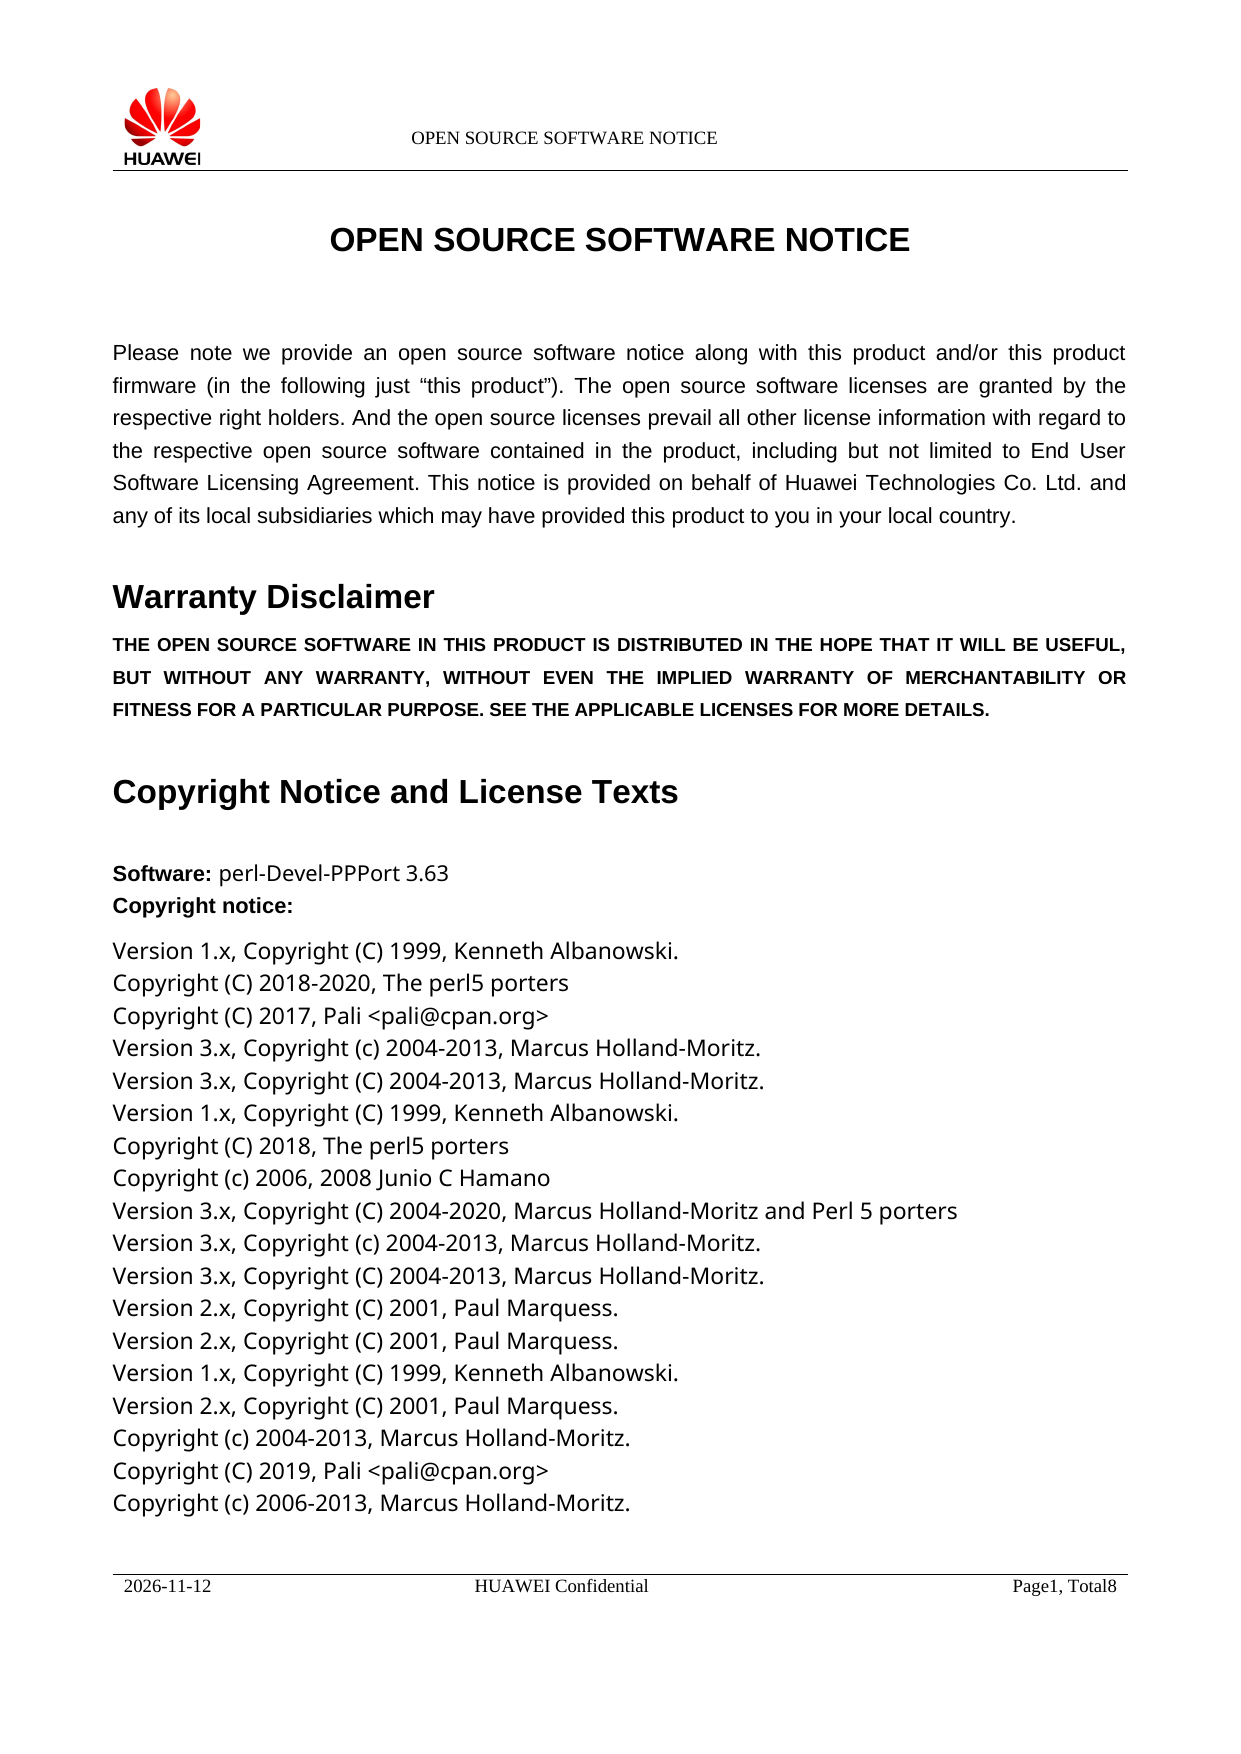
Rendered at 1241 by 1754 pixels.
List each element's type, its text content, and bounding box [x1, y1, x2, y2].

text The open source software in this product is distributed in the hope that it will be useful, but WITHOUT ANY WARRANTY, without even the implied warranty of MERCHANTABILITY or FITNESS FOR A PARTICULAR PURPOSE. See the applicable licenses for more details. [112, 629, 1128, 726]
text Warranty Disclaimer [112, 564, 1128, 629]
title Software: perl-Devel-PPPort 3.63 [112, 856, 1128, 889]
text Version 1.x, Copyright (C) 1999, Kenneth Albanowski. Copyright (C) 2018-2020, The perl5 porters Copyright (C) 2017, Pali <pali@cpan.org> Version 3.x, Copyright (c) 2004-2013, Marcus Holland-Moritz. Version 3.x, Copyright (C) 2004-2013, Marcus Holland-Moritz. Version 1.x, Copyright (C) 1999, Kenneth Albanowski. Copyright (C) 2018, The perl5 porters Copyright (c) 2006, 2008 Junio C Hamano Version 3.x, Copyright (C) 2004-2020, Marcus Holland-Moritz and Perl 5 porters Version 3.x, Copyright (c) 2004-2013, Marcus Holland-Moritz. Version 3.x, Copyright (C) 2004-2013, Marcus Holland-Moritz. Version 2.x, Copyright (C) 2001, Paul Marquess. Version 2.x, Copyright (C) 2001, Paul Marquess. Version 1.x, Copyright (C) 1999, Kenneth Albanowski. Version 2.x, Copyright (C) 2001, Paul Marquess. Copyright (c) 2004-2013, Marcus Holland-Moritz. Copyright (C) 2019, Pali <pali@cpan.org> Copyright (c) 2006-2013, Marcus Holland-Moritz. [112, 934, 1128, 1551]
text Copyright Notice and License Texts [112, 759, 1128, 824]
picture [124, 88, 201, 165]
text Copyright notice: [112, 889, 1128, 921]
text Please note we provide an open source software notice along with this product and/or this product firmware (in the following just “this product”). The open source software licenses are granted by the respective right holders. And the open source licenses prevail all other license information with regard to the respective open source software contained in the product, including but not limited to End User Software Licensing Agreement. This notice is provided on behalf of Huawei Technologies Co. Ltd. and any of its local subsidiaries which may have provided this product to you in your local country. [112, 336, 1128, 531]
text OPEN SOURCE SOFTWARE NOTICE [112, 206, 1128, 271]
